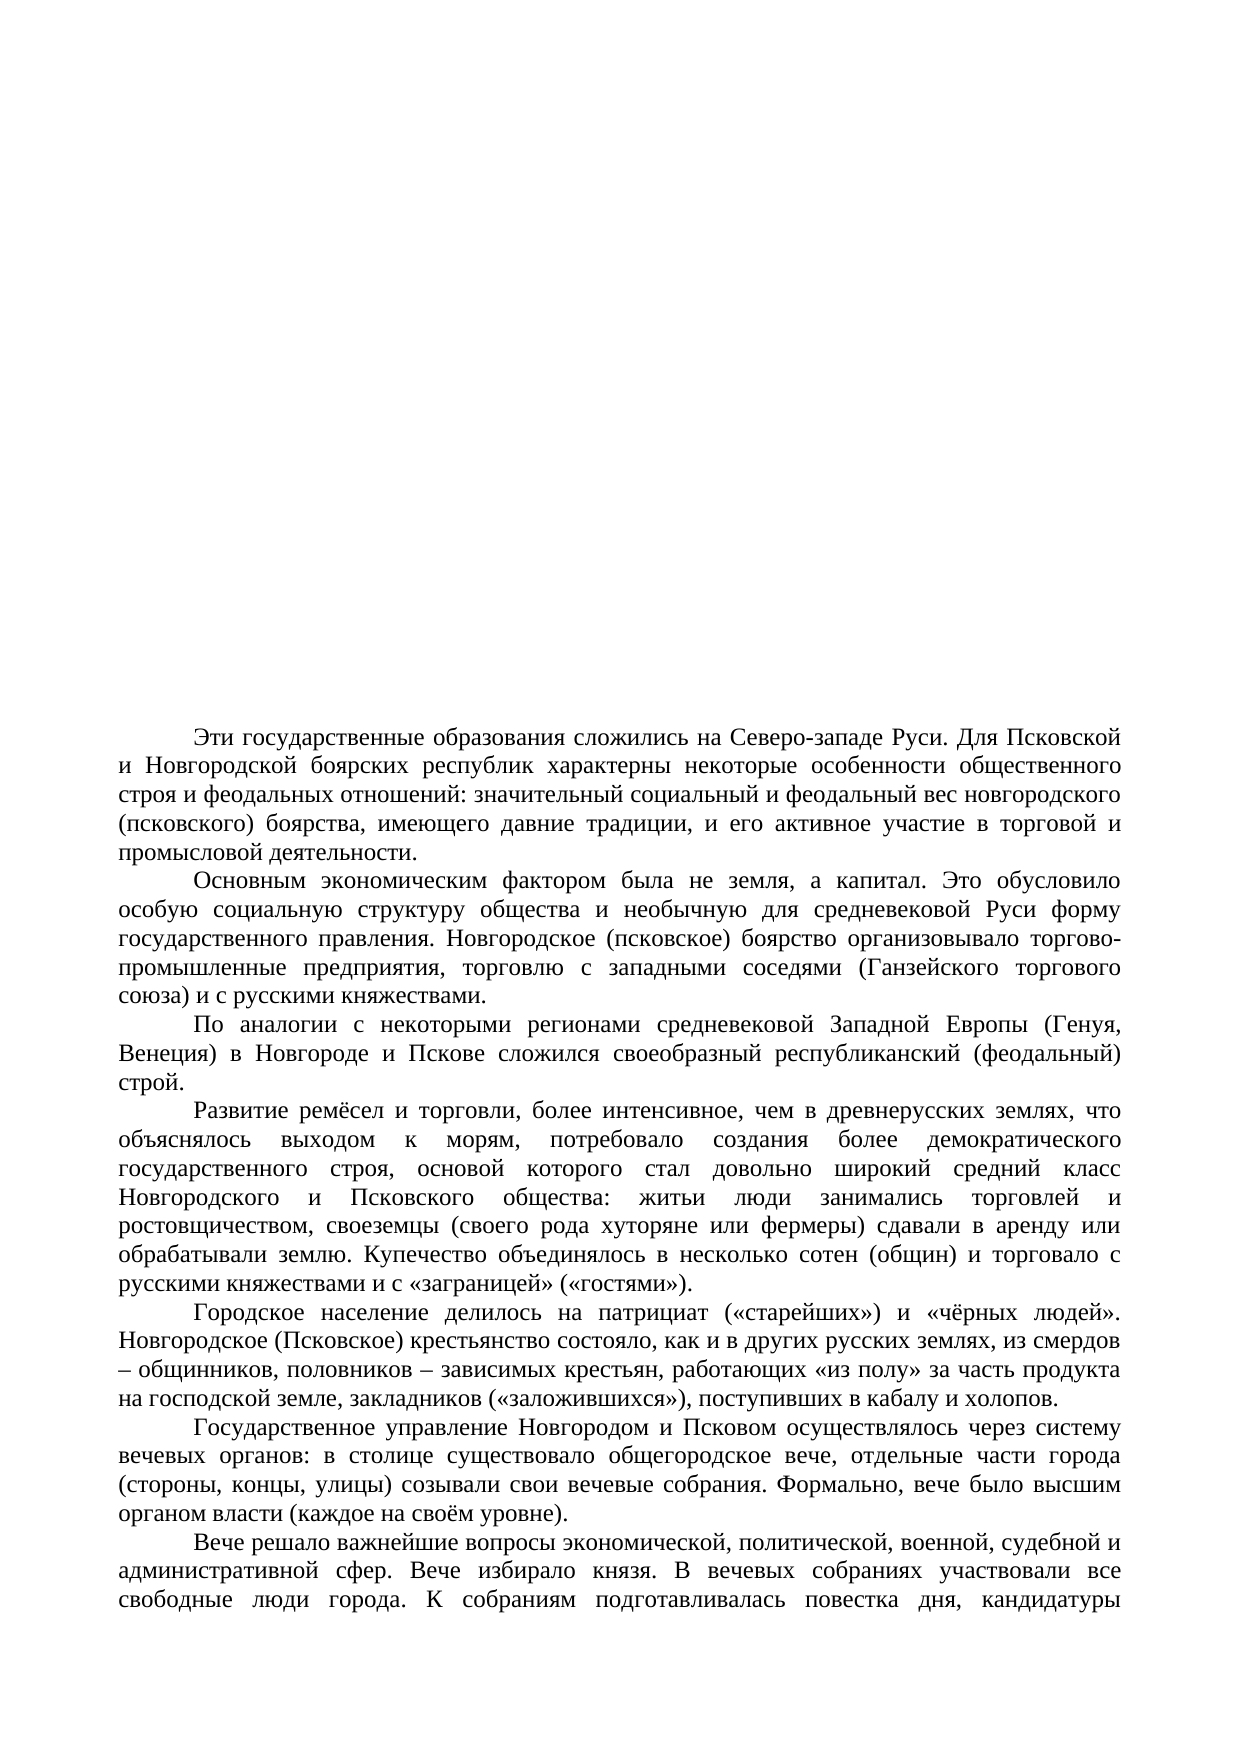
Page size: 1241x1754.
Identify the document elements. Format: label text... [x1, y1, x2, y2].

text По аналогии с некоторыми регионами средневековой Западной Европы (Генуя, Венеция) в Новгороде и Пскове сложился своеобразный республиканский (феодальный) строй. [118, 1009, 1122, 1096]
text Городское население делилось на патрициат («старейших») и «чёрных людей». Новгородское (Псковское) крестьянство состояло, как и в других русских землях, из смердов – общинников, половников – зависимых крестьян, работающих «из полу» за часть продукта на господской земле, закладников («заложившихся»), поступивших в кабалу и холопов. [118, 1297, 1122, 1412]
text Эти государственные образования сложились на Северо-западе Руси. Для Псковской и Новгородской боярских республик характерны некоторые особенности общественного строя и феодальных отношений: значительный социальный и феодальный вес новгородского (псковского) боярства, имеющего давние традиции, и его активное участие в торговой и промысловой деятельности. [118, 722, 1122, 866]
text Государственное управление Новгородом и Псковом осуществлялось через систему вечевых органов: в столице существовало общегородское вече, отдельные части города (стороны, концы, улицы) созывали свои вечевые собрания. Формально, вече было высшим органом власти (каждое на своём уровне). [118, 1412, 1122, 1527]
text Развитие ремёсел и торговли, более интенсивное, чем в древнерусских землях, что объяснялось выходом к морям, потребовало создания более демократического государственного строя, основой которого стал довольно широкий средний класс Новгородского и Псковского общества: житьи люди занимались торговлей и ростовщичеством, своеземцы (своего рода хуторяне или фермеры) сдавали в аренду или обрабатывали землю. Купечество объединялось в несколько сотен (общин) и торговало с русскими княжествами и с «заграницей» («гостями»). [118, 1096, 1122, 1297]
text Основным экономическим фактором была не земля, а капитал. Это обусловило особую социальную структуру общества и необычную для средневековой Руси форму государственного правления. Новгородское (псковское) боярство организовывало торгово-промышленные предприятия, торговлю с западными соседями (Ганзейского торгового союза) и с русскими княжествами. [118, 866, 1122, 1009]
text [118, 1527, 1122, 1613]
